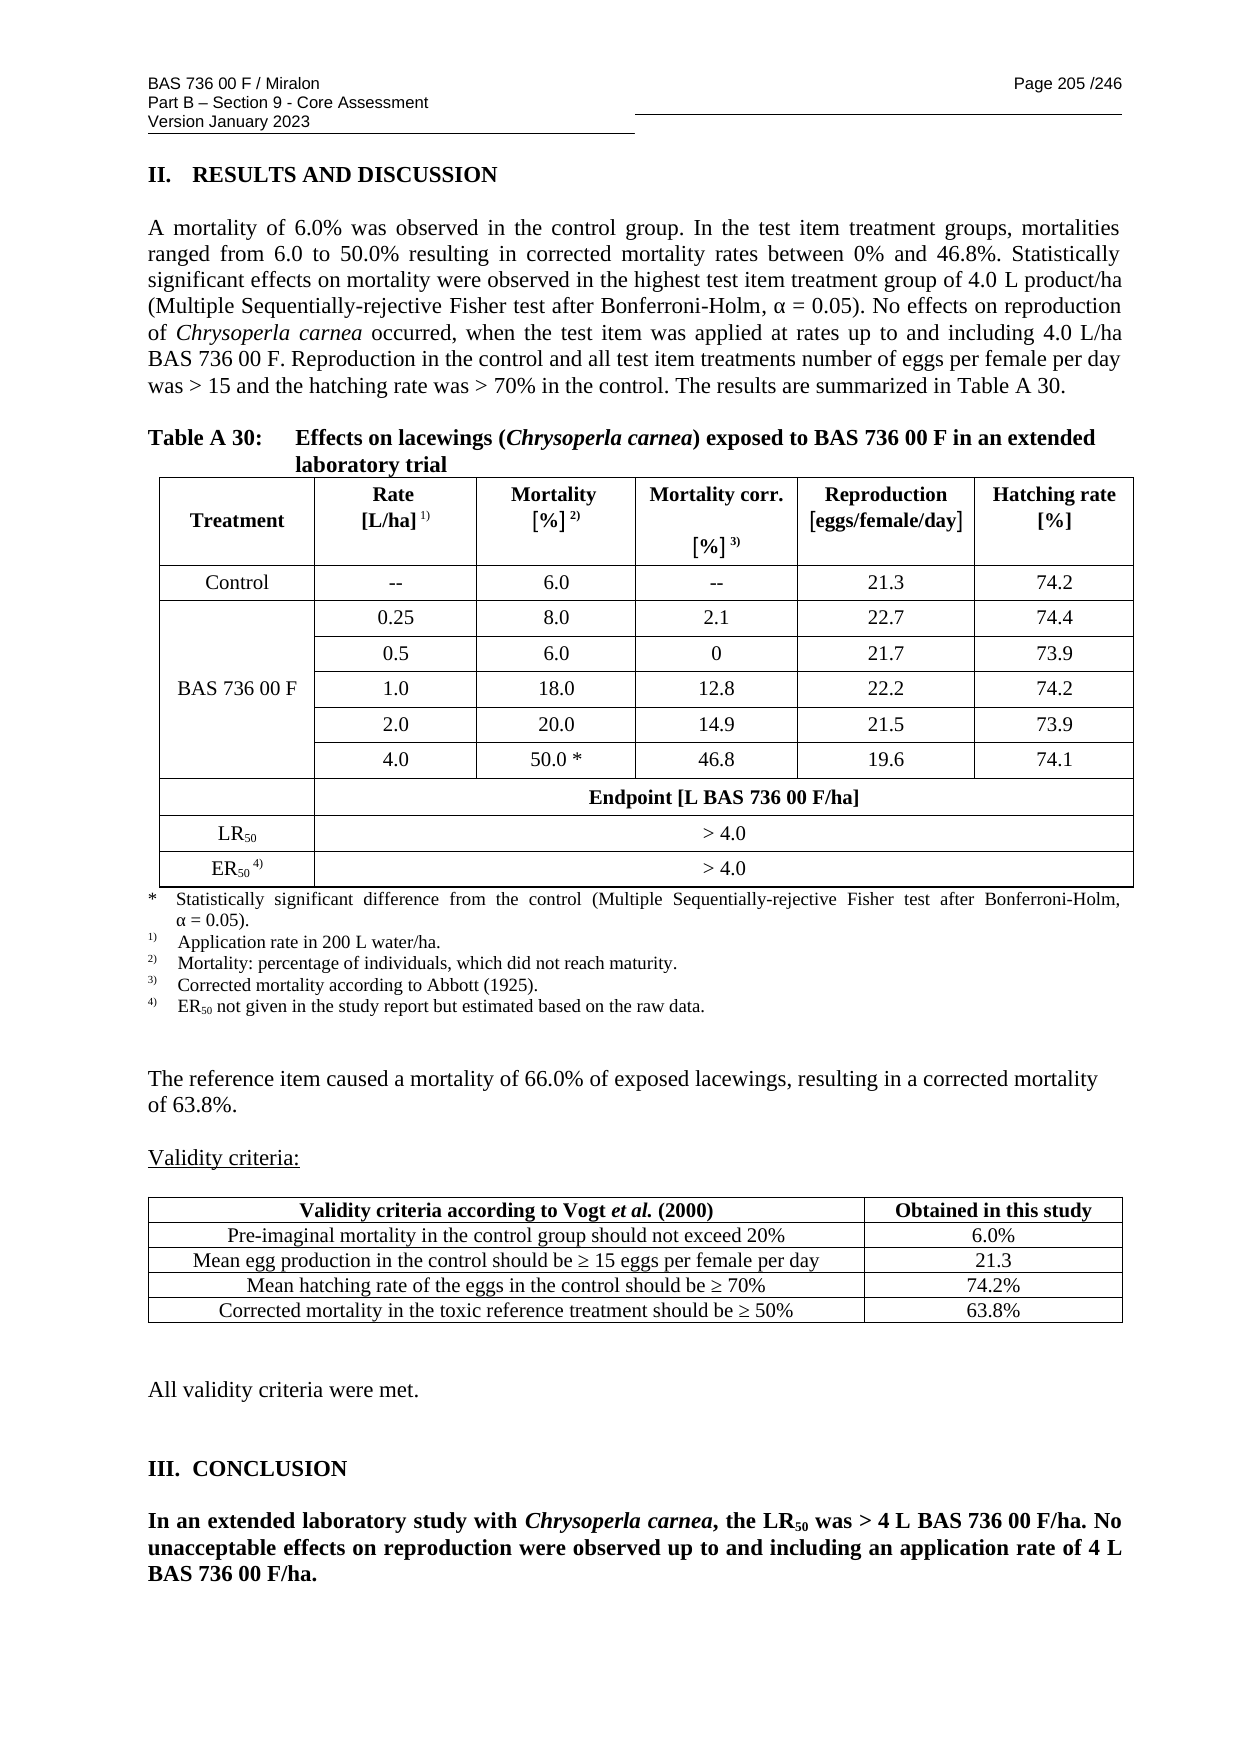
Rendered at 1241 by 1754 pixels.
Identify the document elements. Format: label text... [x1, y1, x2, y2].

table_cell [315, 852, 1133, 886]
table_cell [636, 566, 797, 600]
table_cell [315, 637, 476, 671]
text 2) Mortality: percentage of individuals, which did not reach maturity. [148, 952, 1122, 974]
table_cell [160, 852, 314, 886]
text laboratory trial [221, 451, 1122, 477]
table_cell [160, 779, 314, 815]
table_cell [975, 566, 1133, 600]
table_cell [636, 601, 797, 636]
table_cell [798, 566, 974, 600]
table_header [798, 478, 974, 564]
text In an extended laboratory study with Chrysoperla carnea, the LR50 was > 4 L BAS 736 00 F/ha. No unacceptable effects on reproduction were observed up to and including an application rate of 4 L BAS 736 00 F/ha. [148, 1508, 1122, 1587]
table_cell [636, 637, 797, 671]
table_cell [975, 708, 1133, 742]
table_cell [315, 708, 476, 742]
text 1) Application rate in 200 L water/ha. [148, 931, 1122, 952]
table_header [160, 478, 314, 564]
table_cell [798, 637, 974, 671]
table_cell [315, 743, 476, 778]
text A mortality of 6.0% was observed in the control group. In the test item treatment groups, mortalities ranged from 6.0 to 50.0% resulting in corrected mortality rates between 0% and 46.8%. Statistically significant effects on mortality were observed in the highest test item treatment group of 4.0 L product/ha (Multiple Sequentially-rejective Fisher test after Bonferroni-Holm, α = 0.05). No effects on reproduction of Chrysoperla carnea occurred, when the test item was applied at rates up to and including 4.0 L/ha BAS 736 00 F. Reproduction in the control and all test item treatments number of eggs per female per day was > 15 and the hatching rate was > 70% in the control. The results are summarized in Table A 30. [148, 213, 1122, 398]
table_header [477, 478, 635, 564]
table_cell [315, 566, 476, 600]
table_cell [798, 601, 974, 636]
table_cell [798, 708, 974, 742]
text of 63.8%. [148, 1091, 1122, 1117]
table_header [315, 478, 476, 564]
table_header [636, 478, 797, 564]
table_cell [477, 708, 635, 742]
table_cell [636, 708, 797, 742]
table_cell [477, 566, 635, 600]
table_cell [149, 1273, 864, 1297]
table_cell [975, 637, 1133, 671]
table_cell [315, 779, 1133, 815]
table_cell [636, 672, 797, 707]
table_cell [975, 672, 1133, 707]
text The reference item caused a mortality of 66.0% of exposed lacewings, resulting in a corrected mortality [148, 1065, 1122, 1091]
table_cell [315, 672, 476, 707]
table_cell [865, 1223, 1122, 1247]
text 4) ER50 not given in the study report but estimated based on the raw data. [148, 995, 1122, 1017]
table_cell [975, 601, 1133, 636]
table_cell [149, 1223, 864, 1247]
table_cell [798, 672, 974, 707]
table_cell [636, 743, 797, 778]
text III. CONCLUSION [148, 1455, 1122, 1481]
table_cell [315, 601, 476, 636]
text 3) Corrected mortality according to Abbott (1925). [148, 974, 1122, 995]
text II. RESULTS AND DISCUSSION [148, 161, 1122, 187]
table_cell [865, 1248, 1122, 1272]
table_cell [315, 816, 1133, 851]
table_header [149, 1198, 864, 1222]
text * Statistically significant difference from the control (Multiple Sequentially-rejective Fisher test after Bonferroni-Holm, α = 0.05). [148, 887, 1122, 931]
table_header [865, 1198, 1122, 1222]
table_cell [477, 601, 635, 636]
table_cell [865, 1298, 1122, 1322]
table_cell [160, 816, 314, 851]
text Validity criteria: [148, 1144, 1122, 1170]
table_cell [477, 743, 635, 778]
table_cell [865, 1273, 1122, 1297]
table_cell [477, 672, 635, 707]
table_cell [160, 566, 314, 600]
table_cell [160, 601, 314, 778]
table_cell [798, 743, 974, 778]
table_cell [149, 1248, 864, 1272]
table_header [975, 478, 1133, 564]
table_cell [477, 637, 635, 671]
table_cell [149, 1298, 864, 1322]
text All validity criteria were met. [148, 1376, 1122, 1402]
text Table A 30: Effects on lacewings (Chrysoperla carnea) exposed to BAS 736 00 F in an extended [148, 424, 1122, 451]
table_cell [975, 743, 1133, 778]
